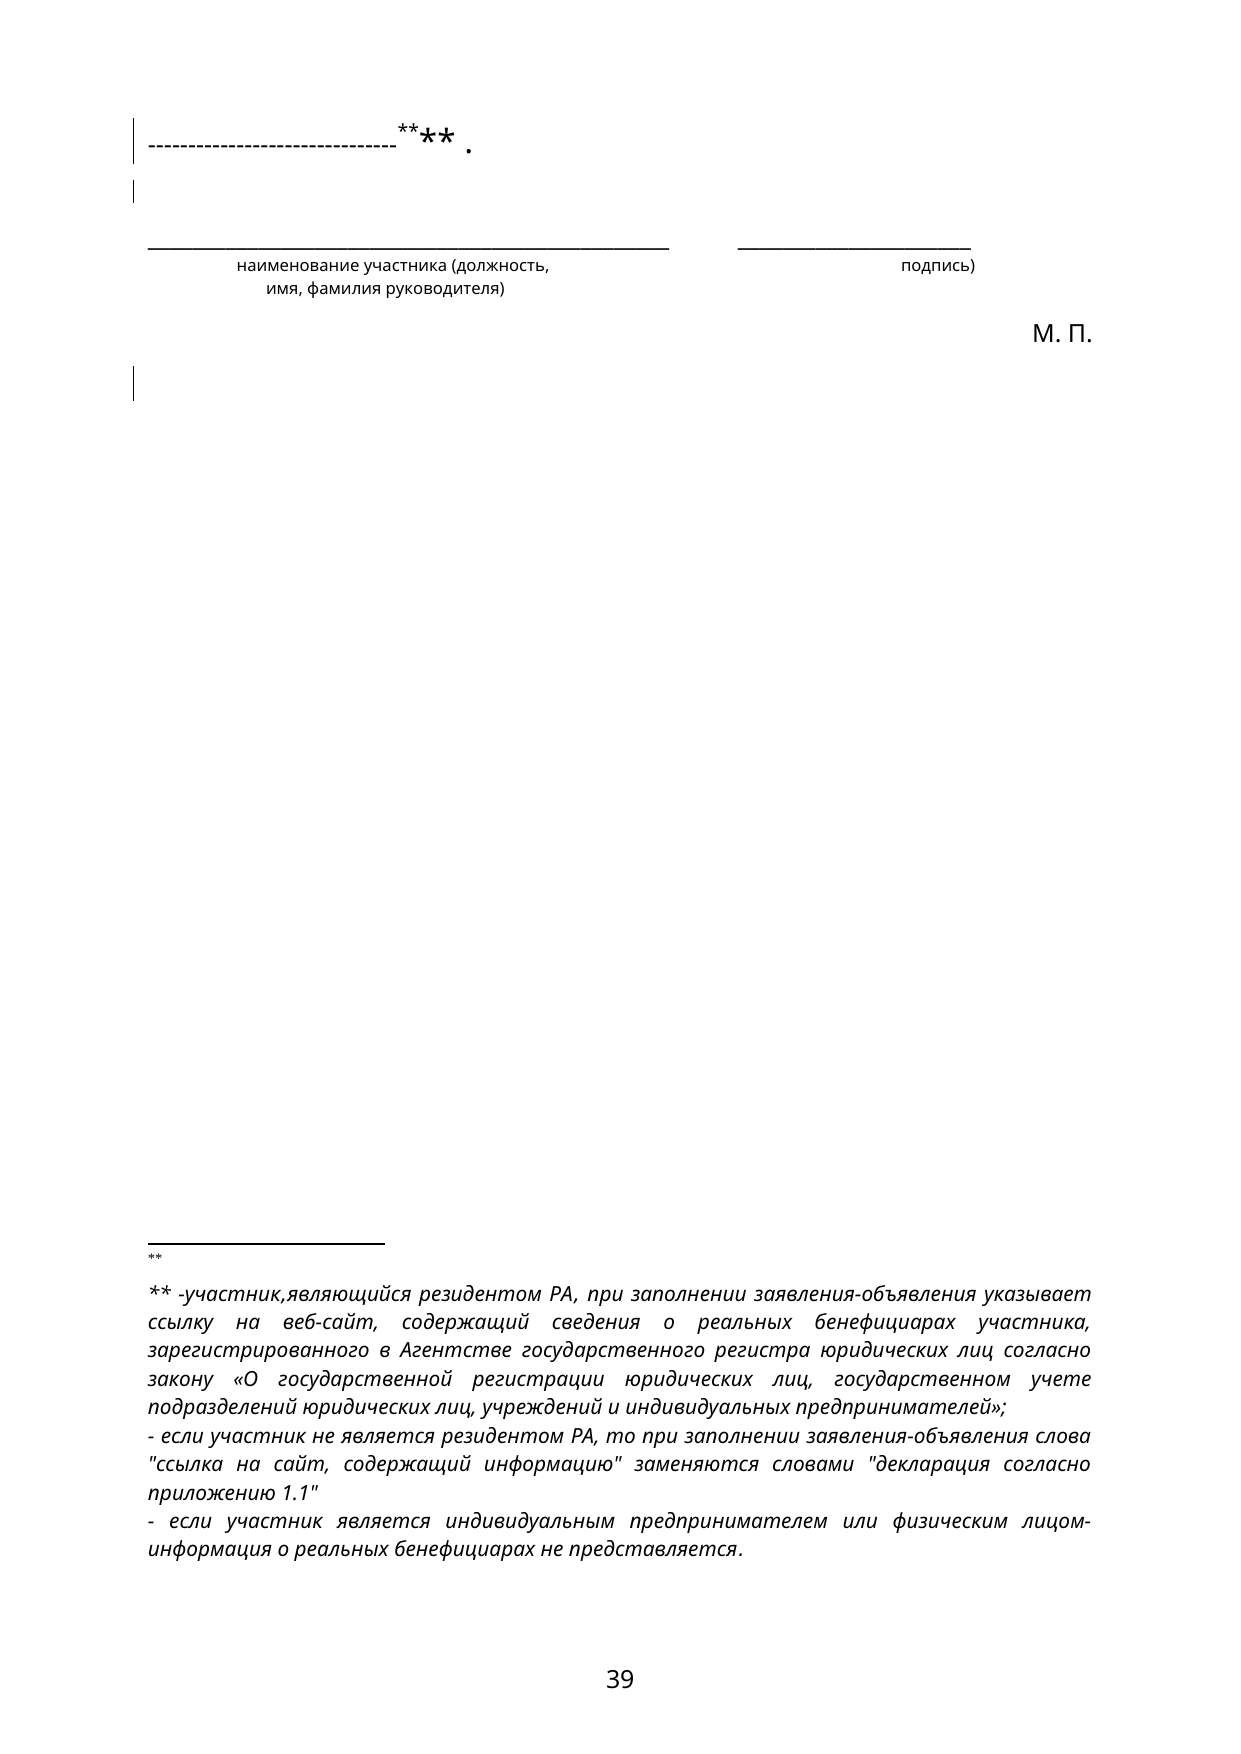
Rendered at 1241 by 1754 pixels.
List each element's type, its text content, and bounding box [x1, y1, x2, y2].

text имя, фамилия руководителя) [266, 276, 1092, 299]
text М. П. [148, 316, 1092, 350]
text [148, 118, 1092, 163]
text наименование участника (должность, подпись) [236, 254, 1092, 276]
text _______________________________________________ _____________________ [148, 219, 1092, 254]
